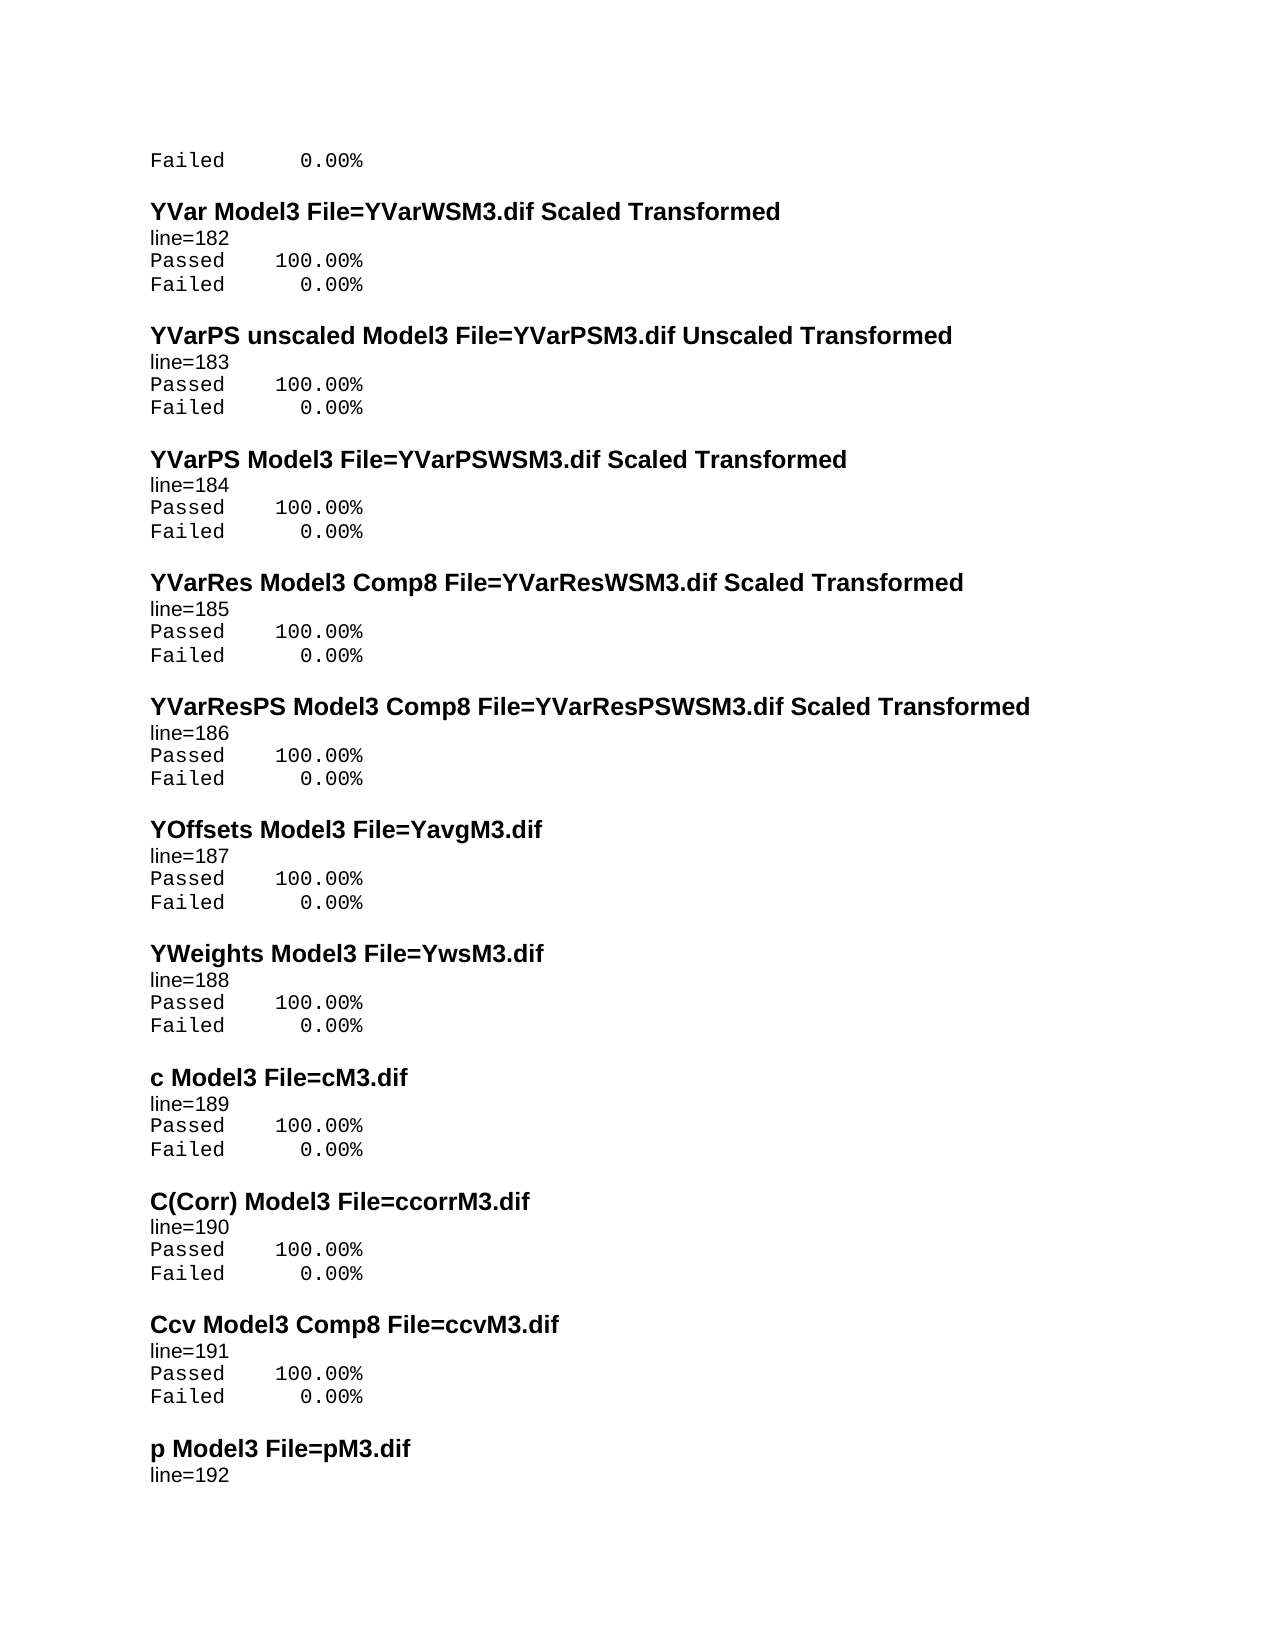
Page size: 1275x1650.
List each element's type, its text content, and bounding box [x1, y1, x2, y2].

text C(Corr) Model3 File=ccorrM3.dif [150, 1186, 1125, 1215]
text YWeights Model3 File=YwsM3.dif [150, 939, 1125, 968]
text Passed 100.00% [150, 1116, 1125, 1139]
text Failed 0.00% [150, 397, 1125, 421]
text Passed 100.00% [150, 868, 1125, 892]
text line=184 [150, 473, 1125, 497]
text Passed 100.00% [150, 1363, 1125, 1386]
text line=185 [150, 597, 1125, 621]
text Failed 0.00% [150, 150, 1125, 174]
text YVarRes Model3 Comp8 File=YVarResWSM3.dif Scaled Transformed [150, 568, 1125, 597]
text Failed 0.00% [150, 768, 1125, 792]
text c Model3 File=cM3.dif [150, 1063, 1125, 1092]
text Failed 0.00% [150, 892, 1125, 916]
text Ccv Model3 Comp8 File=ccvM3.dif [150, 1310, 1125, 1339]
text line=186 [150, 721, 1125, 744]
text YOffsets Model3 File=YavgM3.dif [150, 816, 1125, 844]
text line=187 [150, 844, 1125, 868]
text YVarPS Model3 File=YVarPSWSM3.dif Scaled Transformed [150, 444, 1125, 473]
text line=192 [150, 1462, 1125, 1486]
text line=182 [150, 226, 1125, 250]
text Failed 0.00% [150, 1139, 1125, 1163]
text Failed 0.00% [150, 521, 1125, 544]
text Passed 100.00% [150, 992, 1125, 1016]
text line=188 [150, 968, 1125, 992]
text p Model3 File=pM3.dif [150, 1434, 1125, 1462]
text Failed 0.00% [150, 1016, 1125, 1039]
text Failed 0.00% [150, 1386, 1125, 1410]
text Passed 100.00% [150, 621, 1125, 644]
text line=190 [150, 1215, 1125, 1239]
text Passed 100.00% [150, 250, 1125, 274]
text Failed 0.00% [150, 644, 1125, 668]
text Passed 100.00% [150, 1239, 1125, 1263]
text YVarPS unscaled Model3 File=YVarPSM3.dif Unscaled Transformed [150, 321, 1125, 350]
text Failed 0.00% [150, 1263, 1125, 1286]
text line=191 [150, 1339, 1125, 1363]
text Failed 0.00% [150, 274, 1125, 297]
text YVarResPS Model3 Comp8 File=YVarResPSWSM3.dif Scaled Transformed [150, 692, 1125, 721]
text Passed 100.00% [150, 374, 1125, 397]
text line=183 [150, 350, 1125, 374]
text Passed 100.00% [150, 497, 1125, 521]
text line=189 [150, 1092, 1125, 1116]
text YVar Model3 File=YVarWSM3.dif Scaled Transformed [150, 197, 1125, 226]
text Passed 100.00% [150, 744, 1125, 768]
